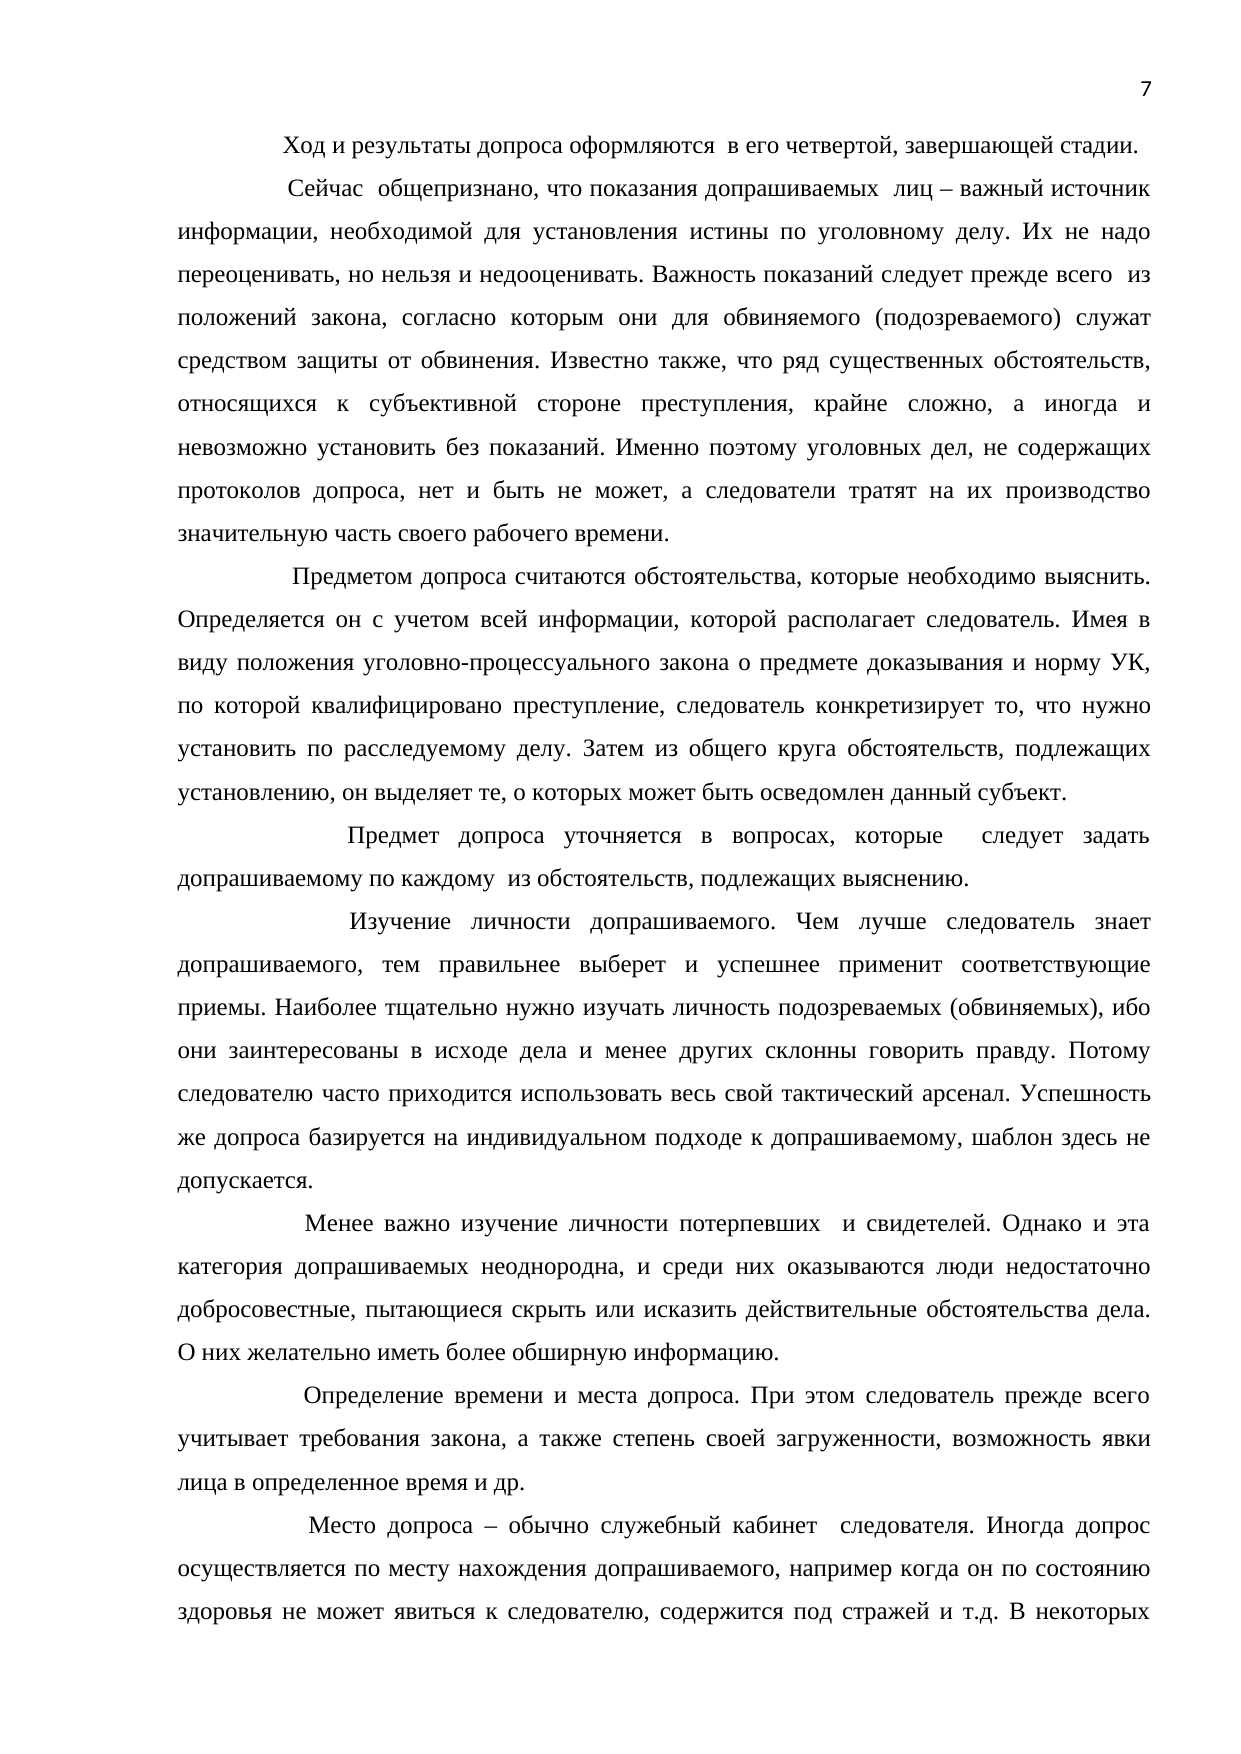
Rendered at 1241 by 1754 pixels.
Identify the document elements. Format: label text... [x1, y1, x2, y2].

text Предмет допроса уточняется в вопросах, которые следует задать допрашиваемому по каждому из обстоятельств, подлежащих выяснению. [177, 820, 1152, 892]
text Сейчас общепризнано, что показания допрашиваемых лиц – важный источник информации, необходимой для установления истины по уголовному делу. Их не надо переоценивать, но нельзя и недооценивать. Важность показаний следует прежде всего из положений закона, согласно которым они для обвиняемого (подозреваемого) служат средством защиты от обвинения. Известно также, что ряд существенных обстоятельств, относящихся к субъективной стороне преступления, крайне сложно, а иногда и невозможно установить без показаний. Именно поэтому уголовных дел, не содержащих протоколов допроса, нет и быть не может, а следователи тратят на их производство значительную часть своего рабочего времени. [177, 173, 1152, 547]
text Изучение личности допрашиваемого. Чем лучше следователь знает допрашиваемого, тем правильнее выберет и успешнее применит соответствующие приемы. Наиболее тщательно нужно изучать личность подозреваемых (обвиняемых), ибо они заинтересованы в исходе дела и менее других склонны говорить правду. Потому следователю часто приходится использовать весь свой тактический арсенал. Успешность же допроса базируется на индивидуальном подходе к допрашиваемому, шаблон здесь не допускается. [177, 906, 1152, 1193]
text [177, 1510, 1152, 1625]
text Ход и результаты допроса оформляются в его четвертой, завершающей стадии. [177, 130, 1152, 158]
text Менее важно изучение личности потерпевших и свидетелей. Однако и эта категория допрашиваемых неоднородна, и среди них оказываются люди недостаточно добросовестные, пытающиеся скрыть или исказить действительные обстоятельства дела. О них желательно иметь более обширную информацию. [177, 1208, 1152, 1366]
text Предметом допроса считаются обстоятельства, которые необходимо выяснить. Определяется он с учетом всей информации, которой располагает следователь. Имея в виду положения уголовно-процессуального закона о предмете доказывания и норму УК, по которой квалифицировано преступление, следователь конкретизирует то, что нужно установить по расследуемому делу. Затем из общего круга обстоятельств, подлежащих установлению, он выделяет те, о которых может быть осведомлен данный субъект. [177, 561, 1152, 805]
text Определение времени и места допроса. При этом следователь прежде всего учитывает требования закона, а также степень своей загруженности, возможность явки лица в определенное время и др. [177, 1380, 1152, 1495]
